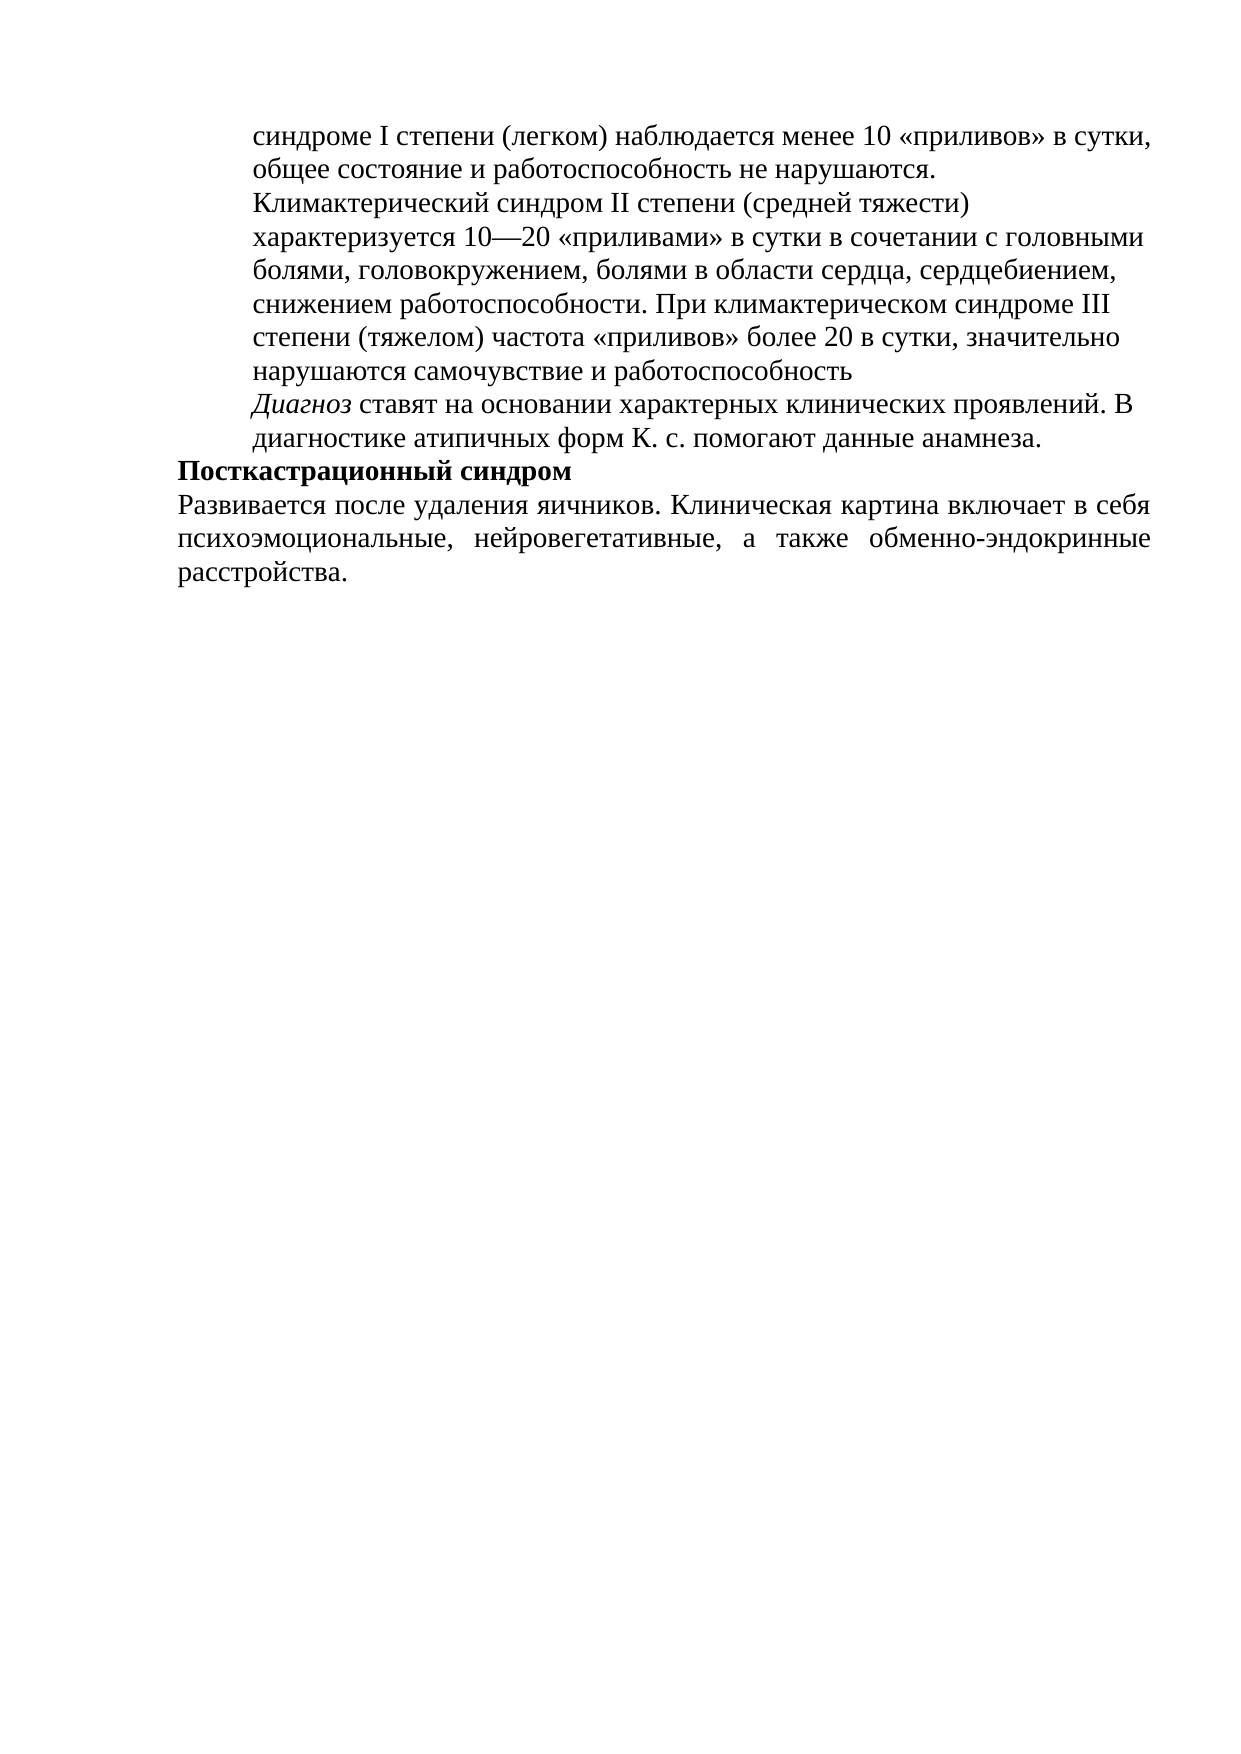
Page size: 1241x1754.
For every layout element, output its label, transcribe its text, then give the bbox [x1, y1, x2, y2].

text Посткастрационный синдром [177, 453, 1152, 487]
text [252, 118, 1152, 386]
text Развивается после удаления яичников. Клиническая картина включает в себя психоэмоциональные, нейровегетативные, а также обменно-эндокринные расстройства. [177, 487, 1152, 588]
text Диагноз ставят на основании характерных клинических проявлений. В диагностике атипичных форм К. с. помогают данные анамнеза. [252, 386, 1152, 453]
